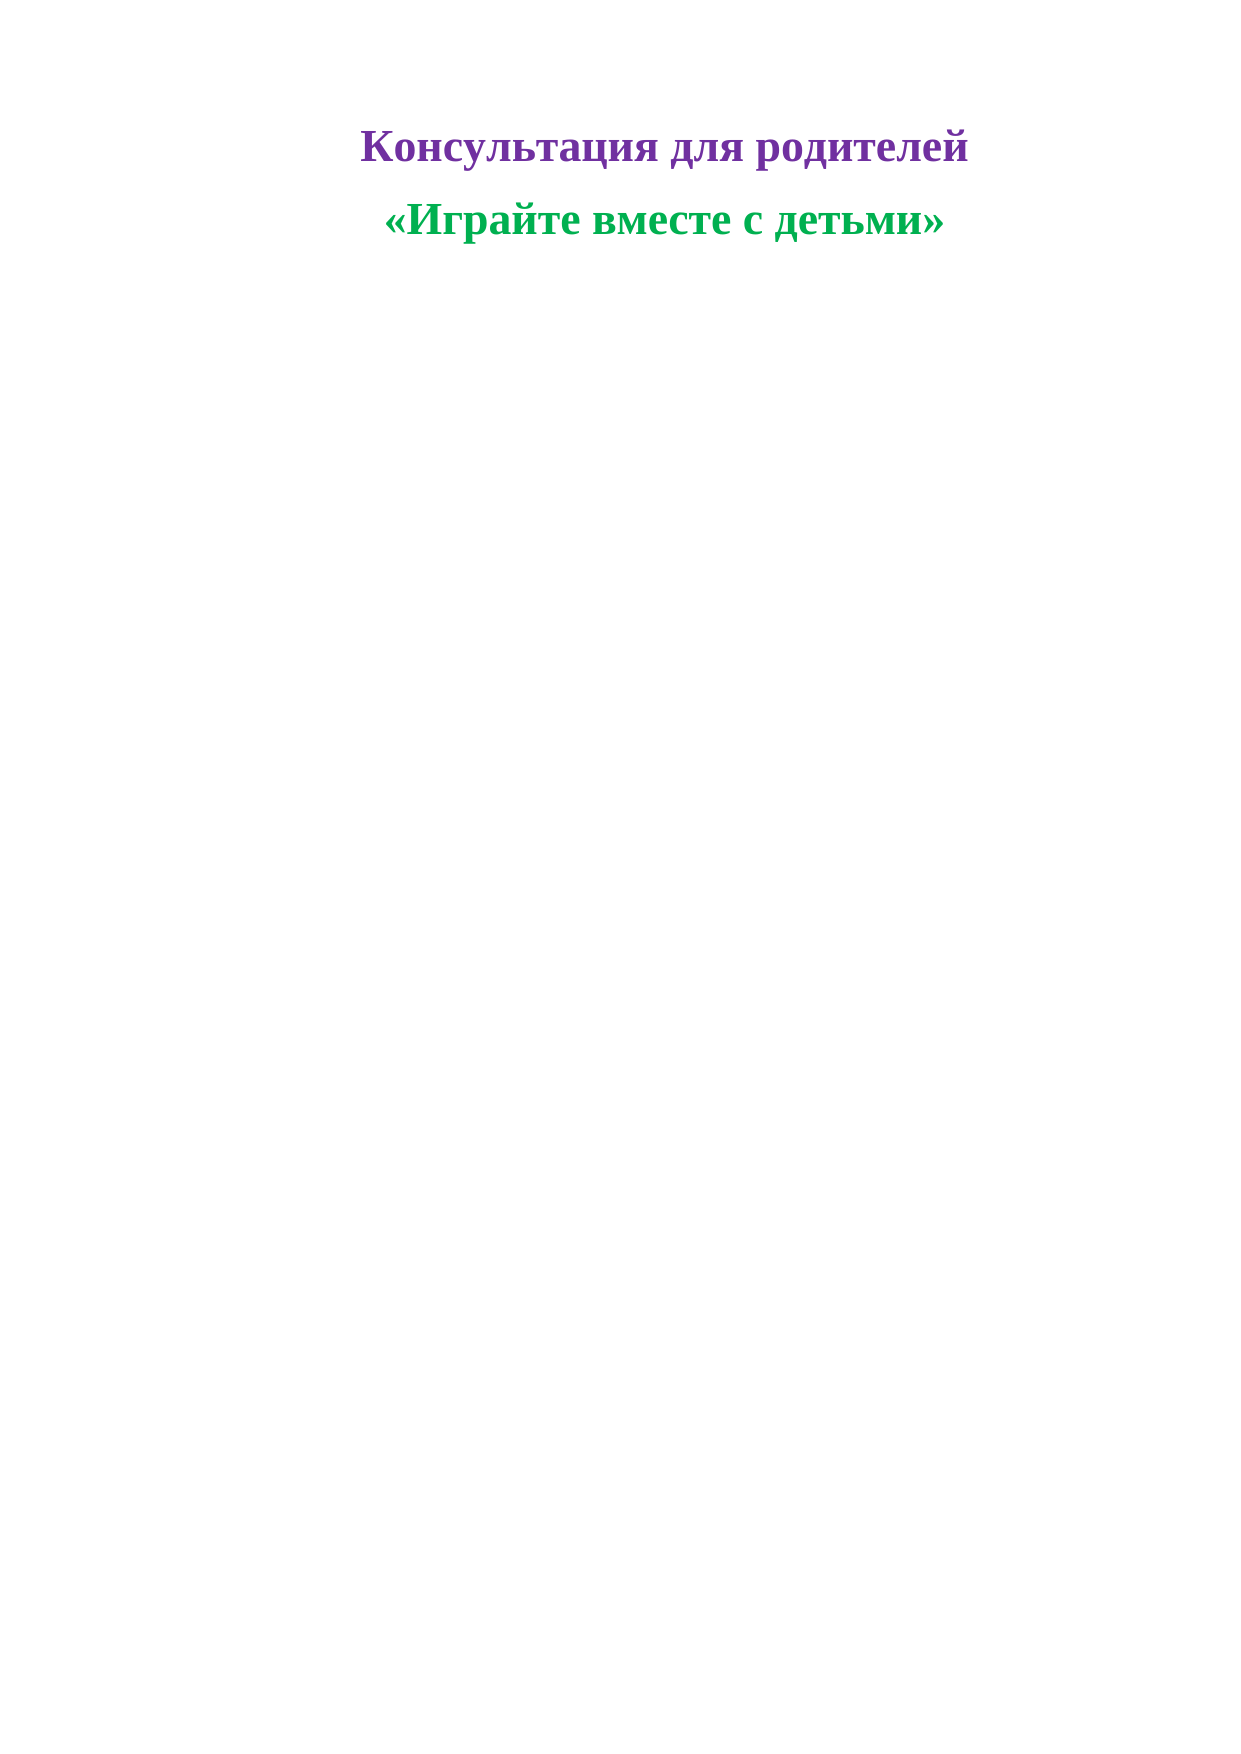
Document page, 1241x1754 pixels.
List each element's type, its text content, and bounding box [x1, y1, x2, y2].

text Консультация для родителей [177, 118, 1152, 171]
text «Играйте вместе с детьми» [177, 192, 1152, 244]
